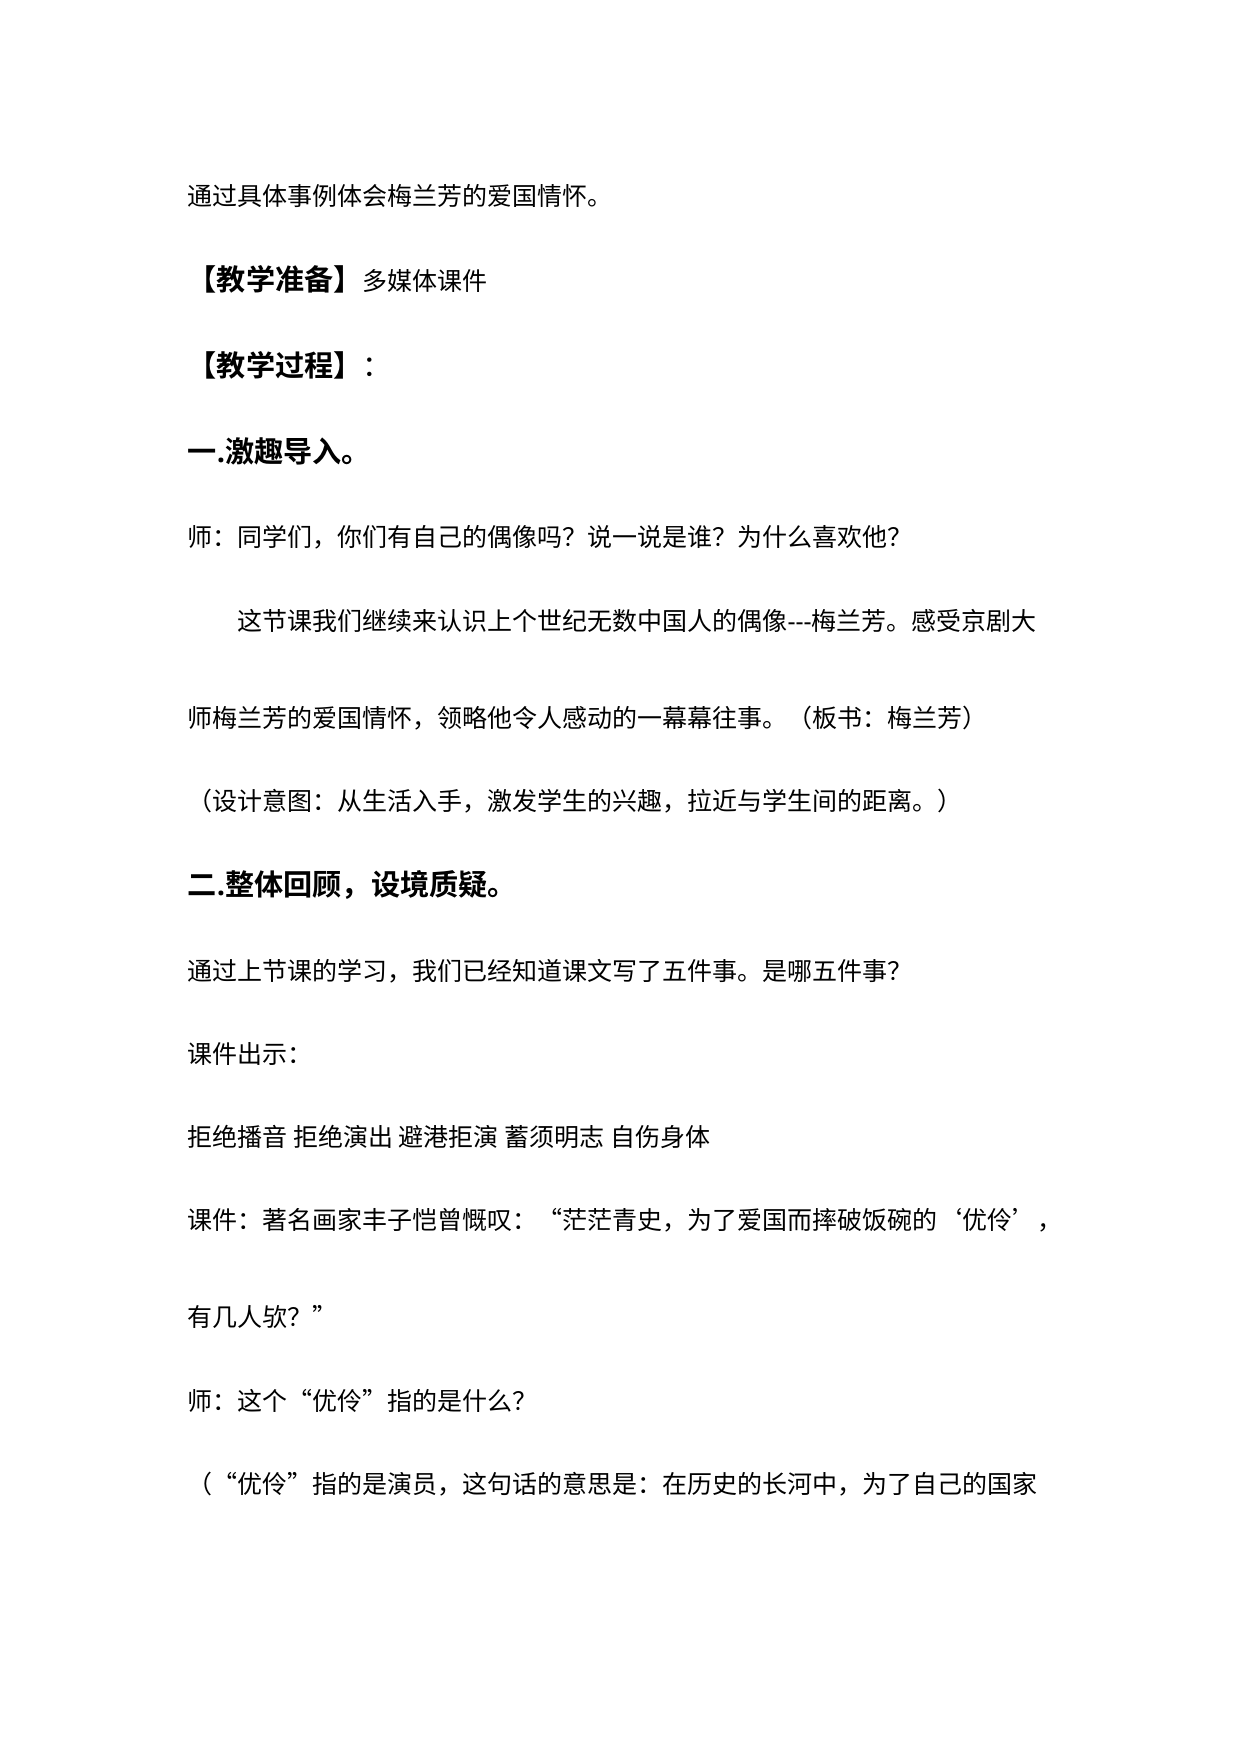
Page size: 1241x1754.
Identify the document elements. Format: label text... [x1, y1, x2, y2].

text （设计意图：从生活入手，激发学生的兴趣，拉近与学生间的距离。） [187, 767, 1053, 832]
text 这节课我们继续来认识上个世纪无数中国人的偶像---梅兰芳。感受京剧大师梅兰芳的爱国情怀，领略他令人感动的一幕幕往事。（板书：梅兰芳） [187, 587, 1053, 749]
text 【教学过程】： [187, 331, 1053, 396]
text 【教学准备】多媒体课件 [187, 245, 1053, 310]
text 二.整体回顾，设境质疑。 [187, 850, 1053, 915]
text 一.激趣导入。 [187, 417, 1053, 482]
text 通过上节课的学习，我们已经知道课文写了五件事。是哪五件事？ [187, 937, 1053, 1002]
text 师：同学们，你们有自己的偶像吗？说一说是谁？为什么喜欢他？ [187, 503, 1053, 568]
text 拒绝播音 拒绝演出 避港拒演 蓄须明志 自伤身体 [187, 1103, 1053, 1168]
text 课件出示： [187, 1020, 1053, 1085]
text 通过具体事例体会梅兰芳的爱国情怀。 [187, 162, 1053, 227]
text 师：这个“优伶”指的是什么？ [187, 1367, 1053, 1432]
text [187, 1450, 1053, 1515]
text 课件：著名画家丰子恺曾慨叹：“茫茫青史，为了爱国而摔破饭碗的‘优伶’，有几人欤？” [187, 1186, 1053, 1348]
